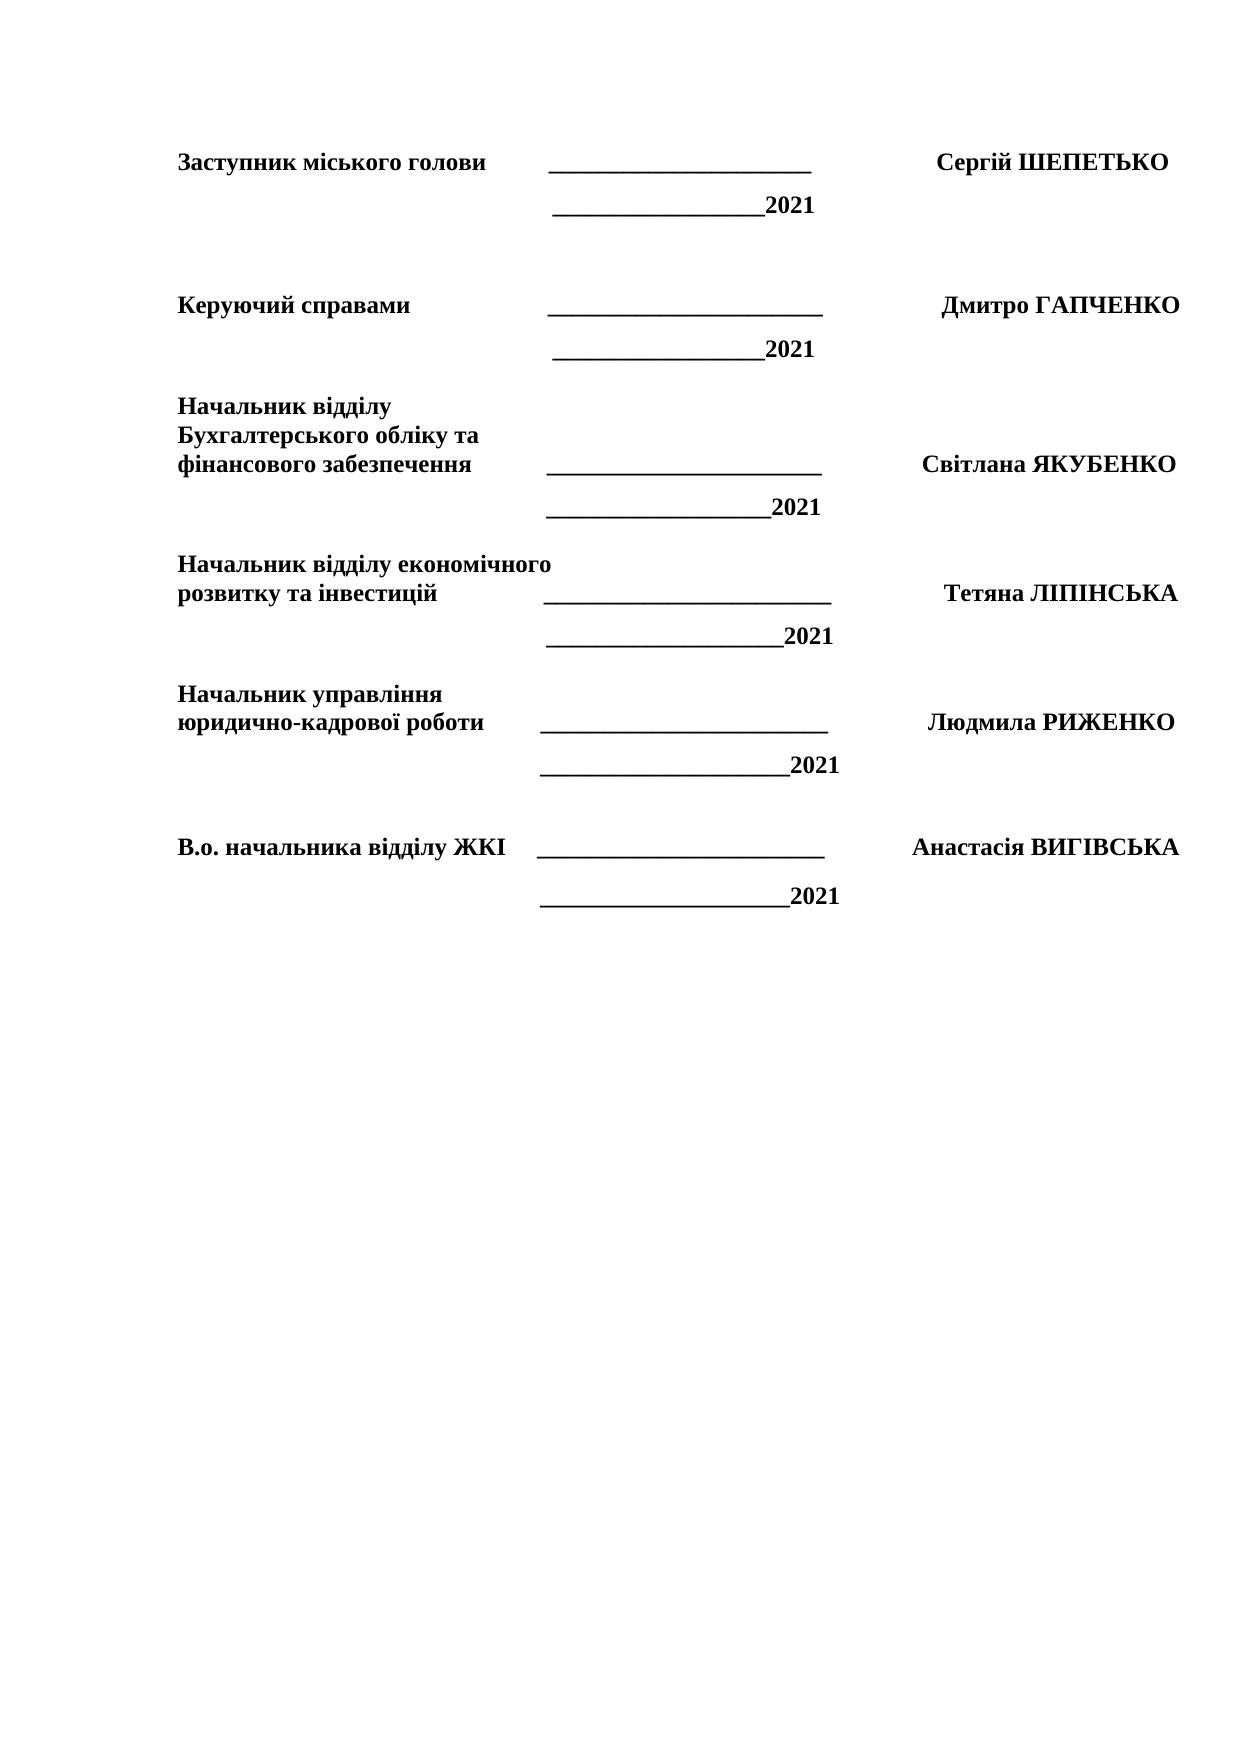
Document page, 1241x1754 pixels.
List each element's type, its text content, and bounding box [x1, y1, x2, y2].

text ____________________2021 [177, 881, 1181, 910]
title Начальник відділу [177, 391, 1181, 420]
title Начальник управління [177, 679, 1181, 707]
title юридично-кадрової роботи _______________________ Людмила РИЖЕНКО [177, 707, 1181, 736]
title Керуючий справами ______________________ Дмитро ГАПЧЕНКО [177, 291, 1181, 319]
title Начальник відділу економічного [177, 549, 1181, 578]
title __________________2021 [177, 492, 1181, 521]
title ___________________2021 [177, 621, 1181, 650]
title _________________2021 [177, 334, 1181, 362]
title _________________2021 [177, 190, 1181, 219]
subtitle В.о. начальника відділу ЖКІ _______________________ Анастасія ВИГІВСЬКА [177, 832, 1181, 861]
title ____________________2021 [177, 751, 1181, 779]
title фінансового забезпечення ______________________ Світлана ЯКУБЕНКО [177, 449, 1181, 477]
title розвитку та інвестицій _______________________ Тетяна ЛІПІНСЬКА [177, 578, 1181, 607]
title Заступник міського голови _____________________ Сергій ШЕПЕТЬКО [177, 147, 1181, 176]
title Бухгалтерського обліку та [177, 420, 1181, 449]
